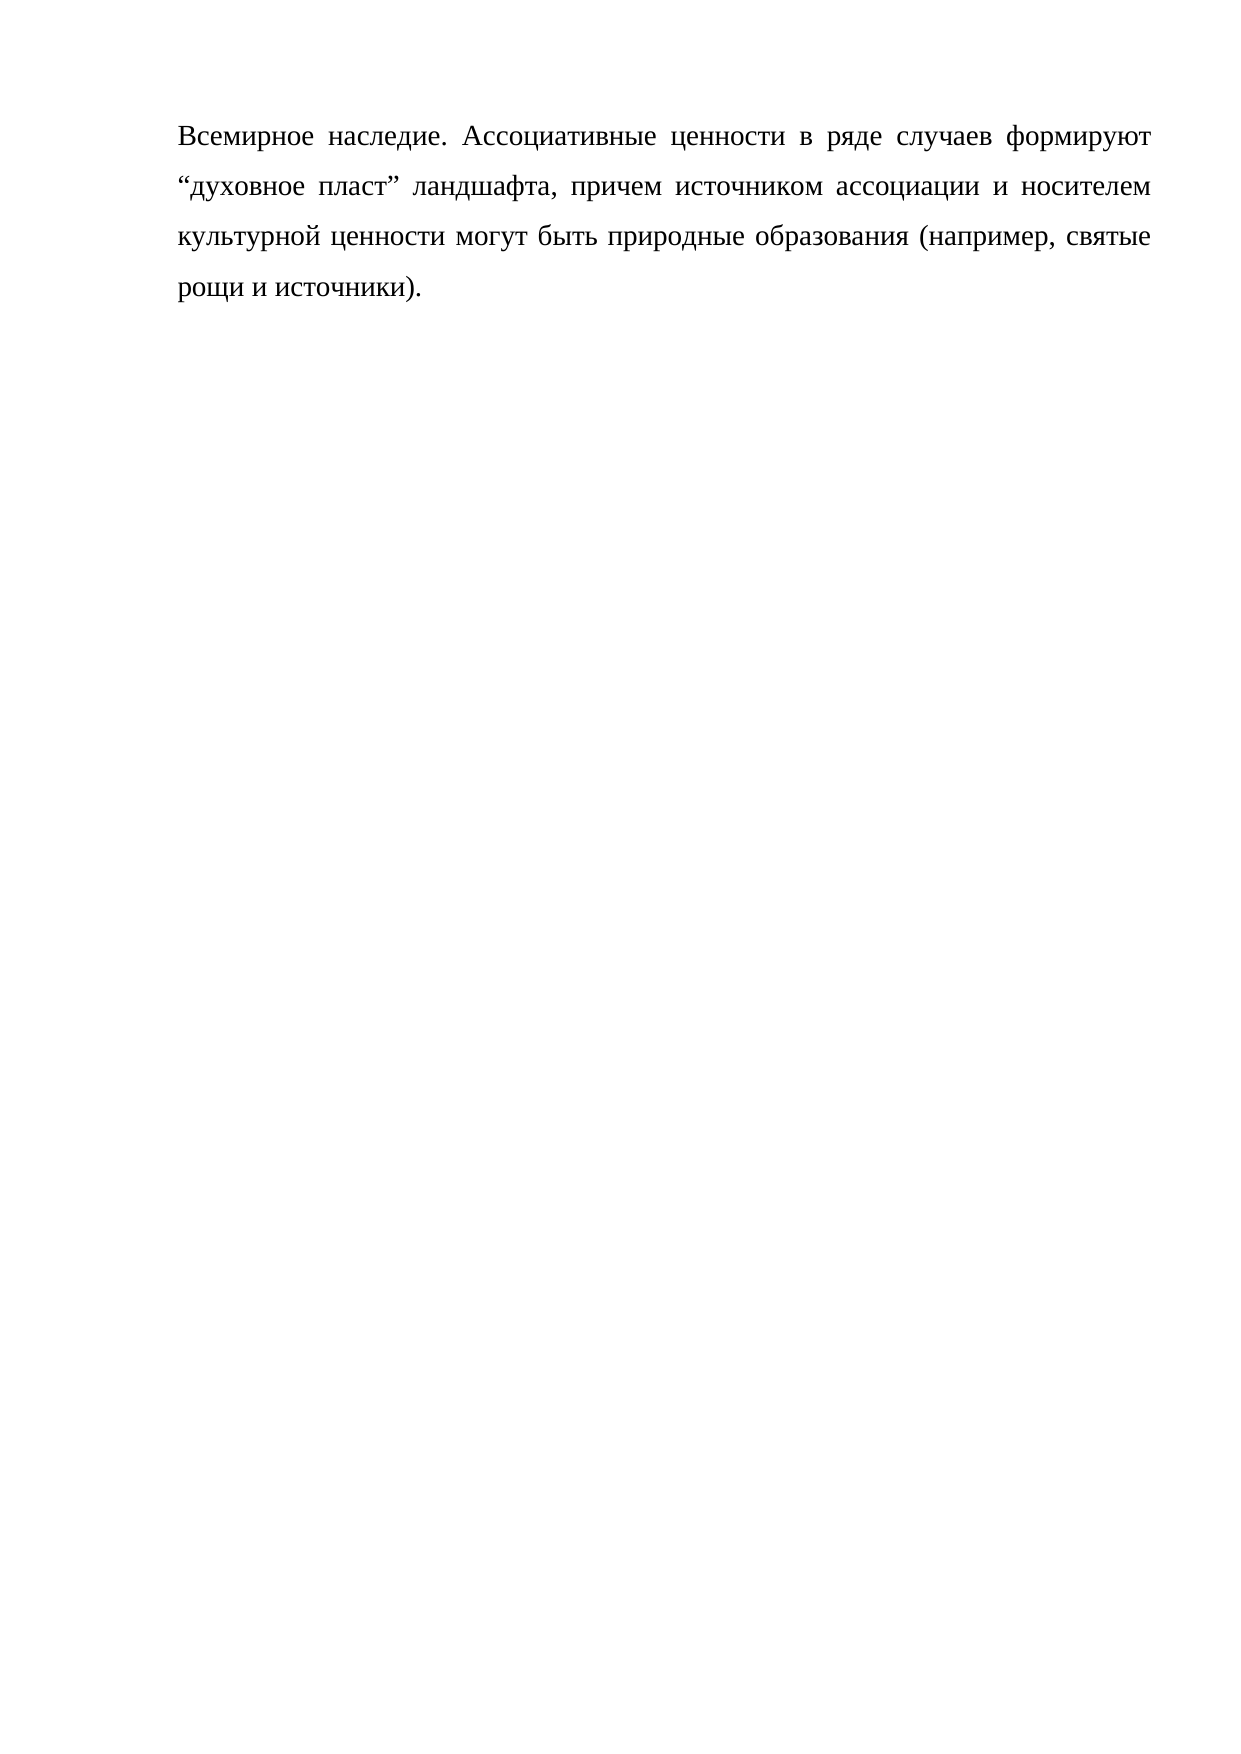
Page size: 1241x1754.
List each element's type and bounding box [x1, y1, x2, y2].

text [177, 118, 1152, 303]
